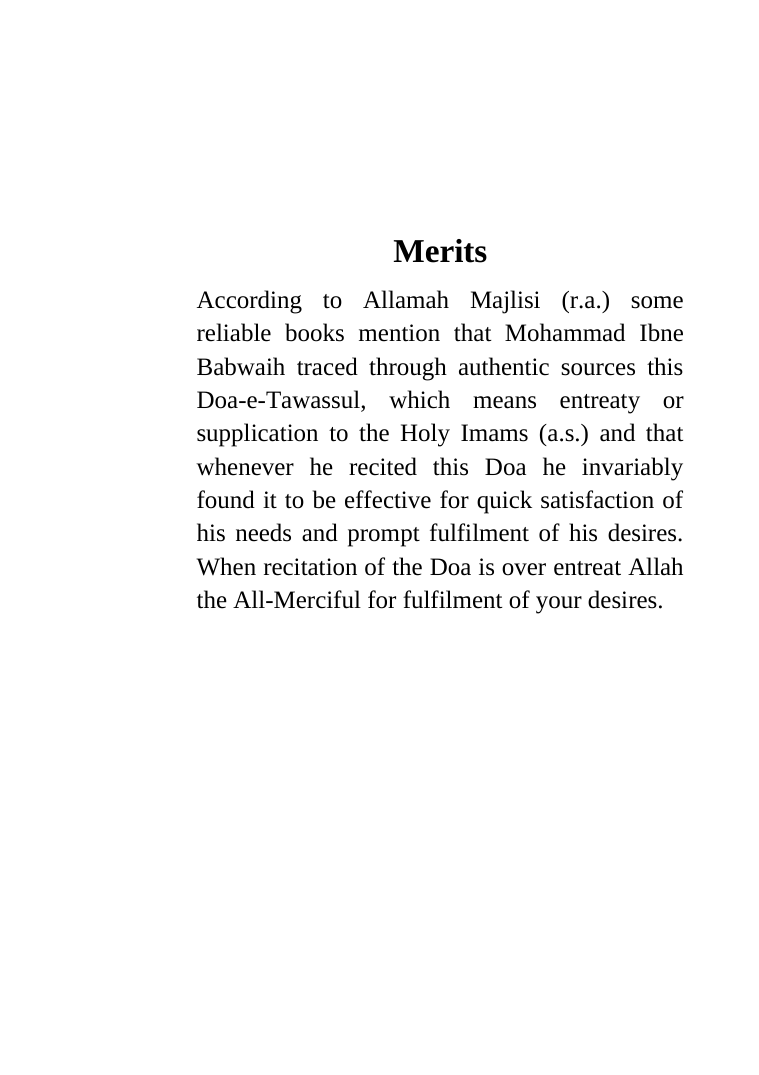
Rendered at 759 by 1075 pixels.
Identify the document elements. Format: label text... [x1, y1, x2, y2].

subtitle Merits [196, 231, 684, 269]
text According to Allamah Majlisi (r.a.) some reliable books mention that Mohammad Ibne Babwaih traced through authentic sources this Doa-e-Tawassul, which means entreaty or supplication to the Holy Imams (a.s.) and that whenever he recited this Doa he invariably found it to be effective for quick satisfaction of his needs and prompt fulfilment of his desires. When recitation of the Doa is over entreat Allah the All-Merciful for fulfilment of your desires. [196, 282, 684, 615]
